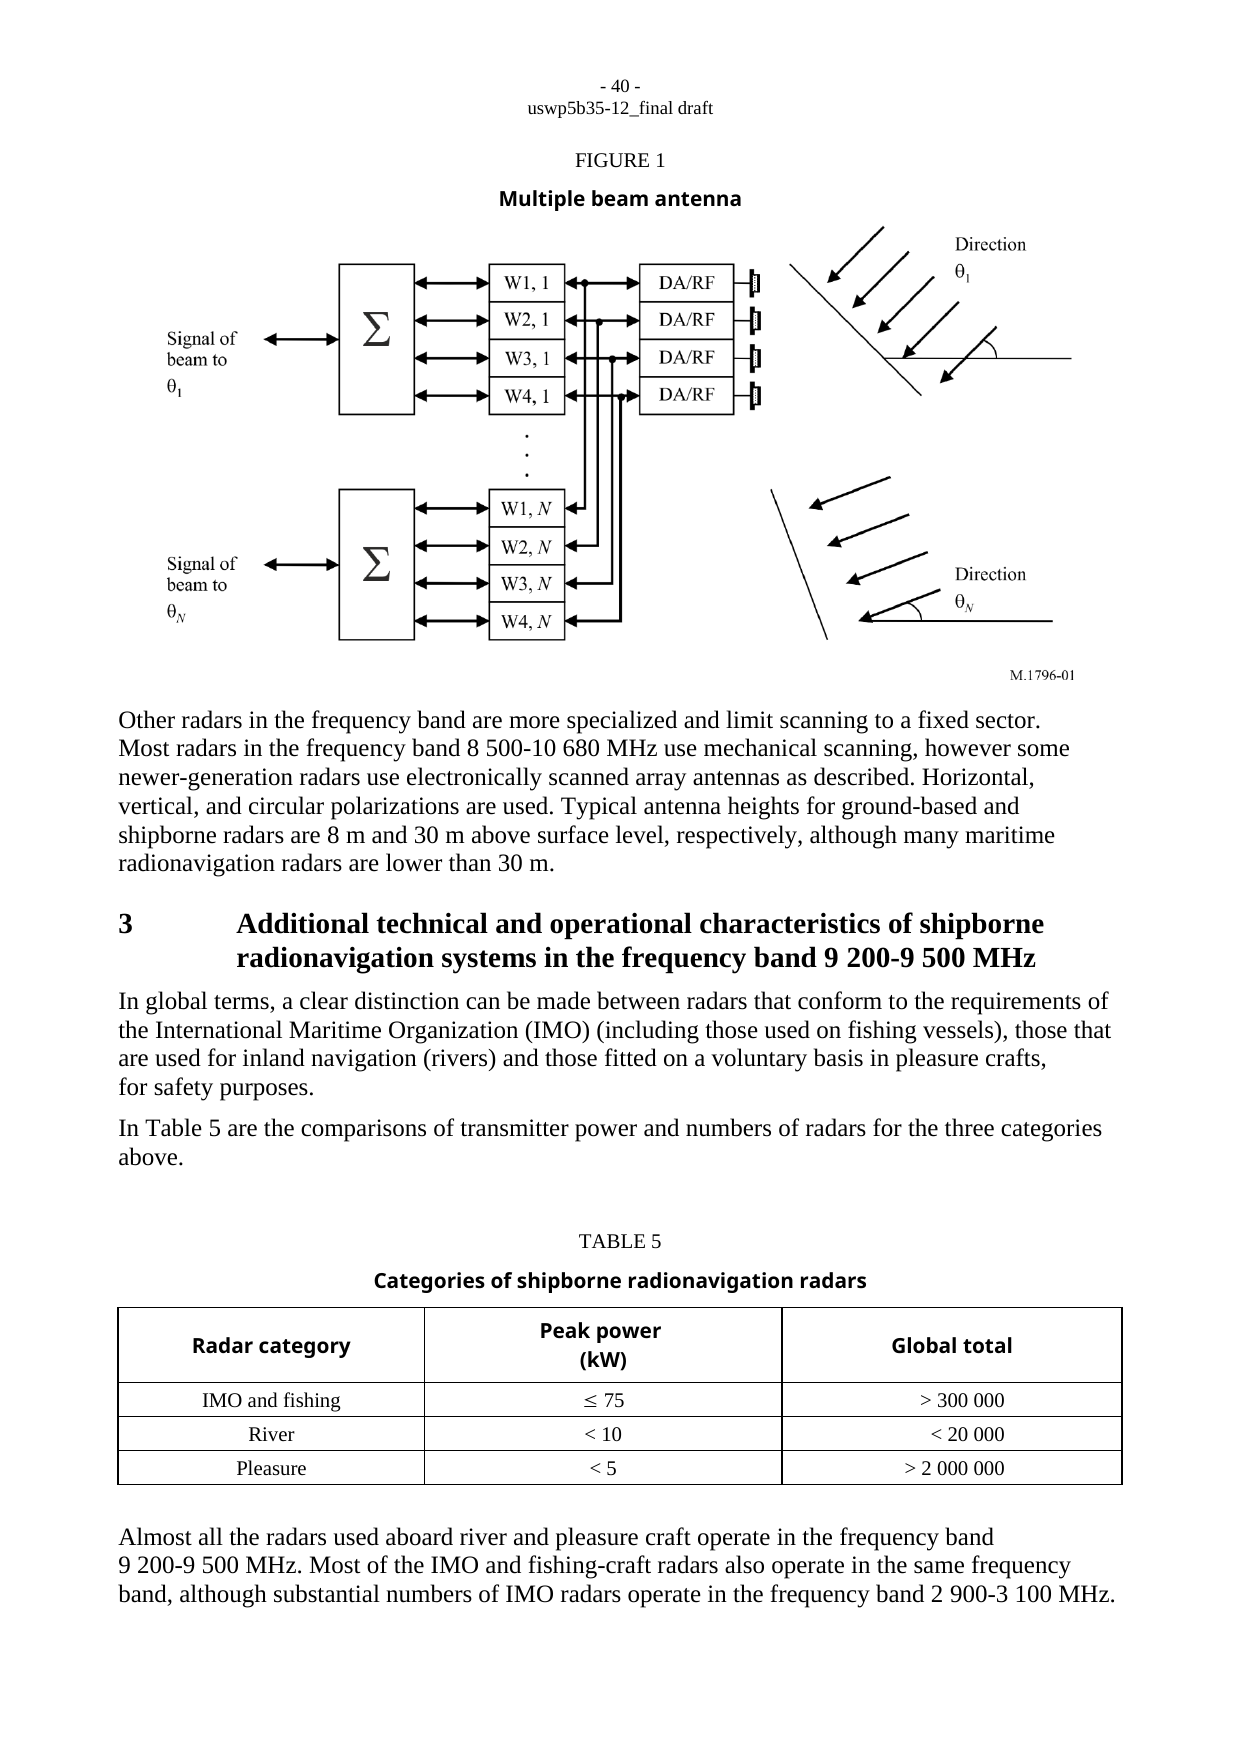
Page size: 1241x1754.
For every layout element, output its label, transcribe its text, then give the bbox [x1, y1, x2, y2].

table_header Peak power (kW) [425, 1308, 781, 1382]
table_header Radar category [119, 1308, 424, 1382]
text Other radars in the frequency band are more specialized and limit scanning to a fixed sector. Most radars in the frequency band 8 500-10 680 MHz use mechanical scanning, however some newer-generation radars use electronically scanned array antennas as described. Horizontal, vertical, and circular polarizations are used. Typical antenna heights for ground-based and shipborne radars are 8 m and 30 m above surface level, respectively, although many maritime radionavigation radars are lower than 30 m. [118, 705, 1122, 877]
text In global terms, a clear distinction can be made between radars that conform to the requirements of the International Maritime Organization (IMO) (including those used on fishing vessels), those that are used for inland navigation (rivers) and those fitted on a voluntary basis in pleasure crafts, for safety purposes. [118, 986, 1122, 1101]
picture [166, 225, 1074, 680]
table_header Global total [783, 1308, 1121, 1382]
table_cell < 20 000 [783, 1417, 1121, 1450]
table_cell > 300 000 [783, 1383, 1121, 1416]
table_cell < 10 [425, 1417, 781, 1450]
table_cell > 2 000 000 [783, 1451, 1121, 1484]
subtitle 3 Additional technical and operational characteristics of shipborne radionavigation systems in the frequency band 9 200-9 500 MHz [118, 906, 1122, 973]
title Categories of shipborne radionavigation radars [118, 1266, 1122, 1294]
text In Table 5 are the comparisons of transmitter power and numbers of radars for the three categories above. [118, 1113, 1122, 1171]
text Almost all the radars used aboard river and pleasure craft operate in the frequency band 9 200-9 500 MHz. Most of the IMO and fishing-craft radars also operate in the same frequency band, although substantial numbers of IMO radars operate in the frequency band 2 900-3 100 MHz. [118, 1522, 1122, 1608]
table_cell River [119, 1417, 424, 1450]
text TABLE 5 [118, 1229, 1122, 1253]
table_cell < 5 [425, 1451, 781, 1484]
table_cell IMO and fishing [119, 1383, 424, 1416]
table_cell 75 [425, 1383, 781, 1416]
title Multiple beam antenna [118, 184, 1122, 213]
text Figure 1 [118, 148, 1122, 172]
table_cell Pleasure [119, 1451, 424, 1484]
